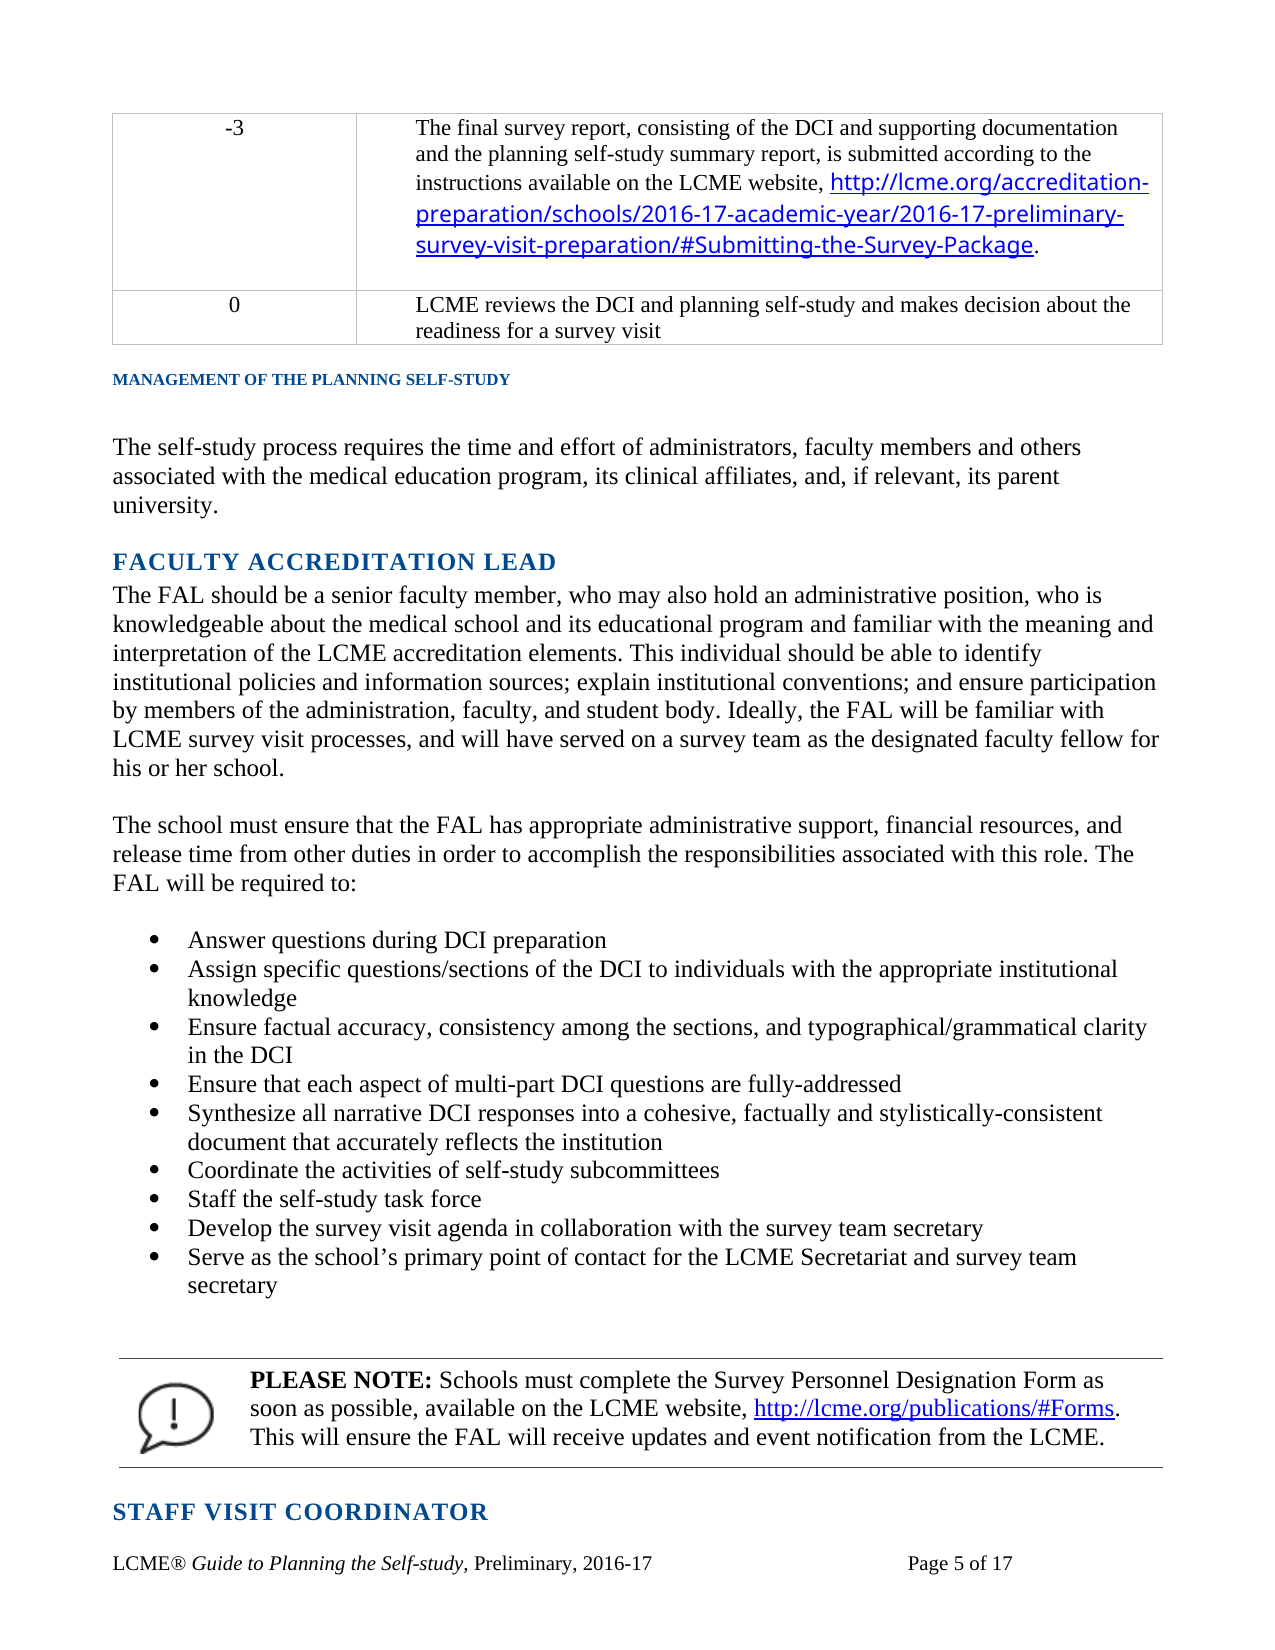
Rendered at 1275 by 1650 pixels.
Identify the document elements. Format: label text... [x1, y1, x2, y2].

text The school must ensure that the FAL has appropriate administrative support, financial resources, and release time from other duties in order to accomplish the responsibilities associated with this role. The FAL will be required to: [112, 810, 1162, 897]
subtitle STAFF VISIT COORDINATOR [112, 1497, 1151, 1526]
table_header PLEASE NOTE: Schools must complete the Survey Personnel Designation Form as soon as possible, available on the LCME website, http://lcme.org/publications/#Forms. This will ensure the FAL will receive updates and event notification from the LCME. [169, 1359, 1162, 1467]
list Serve as the school’s primary point of contact for the LCME Secretariat and survey team secretary [150, 1242, 1162, 1299]
list Coordinate the activities of self-study subcommittees [150, 1155, 1162, 1184]
table_cell -3 [113, 114, 356, 290]
text The self-study process requires the time and effort of administrators, faculty members and others associated with the medical education program, its clinical affiliates, and, if relevant, its parent university. [112, 432, 1162, 519]
list Assign specific questions/sections of the DCI to individuals with the appropriate institutional knowledge [150, 954, 1162, 1012]
list Ensure factual accuracy, consistency among the sections, and typographical/grammatical clarity in the DCI [150, 1012, 1162, 1069]
list Staff the self-study task force [150, 1184, 1162, 1213]
table_header [119, 1359, 169, 1467]
list Answer questions during DCI preparation [150, 925, 1162, 954]
table_cell LCME reviews the DCI and planning self-study and makes decision about the readiness for a survey visit [357, 291, 1162, 343]
list Develop the survey visit agenda in collaboration with the survey team secretary [150, 1213, 1162, 1242]
subtitle Faculty Accreditation Lead [112, 547, 1151, 576]
text The FAL should be a senior faculty member, who may also hold an administrative position, who is knowledgeable about the medical school and its educational program and familiar with the meaning and interpretation of the LCME accreditation elements. This individual should be able to identify institutional policies and information sources; explain institutional conventions; and ensure participation by members of the administration, faculty, and student body. Ideally, the FAL will be familiar with LCME survey visit processes, and will have served on a survey team as the designated faculty fellow for his or her school. [112, 580, 1162, 782]
list Ensure that each aspect of multi-part DCI questions are fully-addressed [150, 1069, 1162, 1098]
subtitle MANAGEMENT OF THE PLANNING SELF-STUDY [112, 369, 1162, 403]
list Synthesize all narrative DCI responses into a cohesive, factually and stylistically-consistent document that accurately reflects the institution [150, 1098, 1162, 1155]
table_cell 0 [113, 291, 356, 343]
table_cell The final survey report, consisting of the DCI and supporting documentation and the planning self-study summary report, is submitted according to the instructions available on the LCME website, http://lcme.org/accreditation-preparation/schools/2016-17-academic-year/2016-17-preliminary-survey-visit-preparation/#Submitting-the-Survey-Package. [357, 114, 1162, 290]
